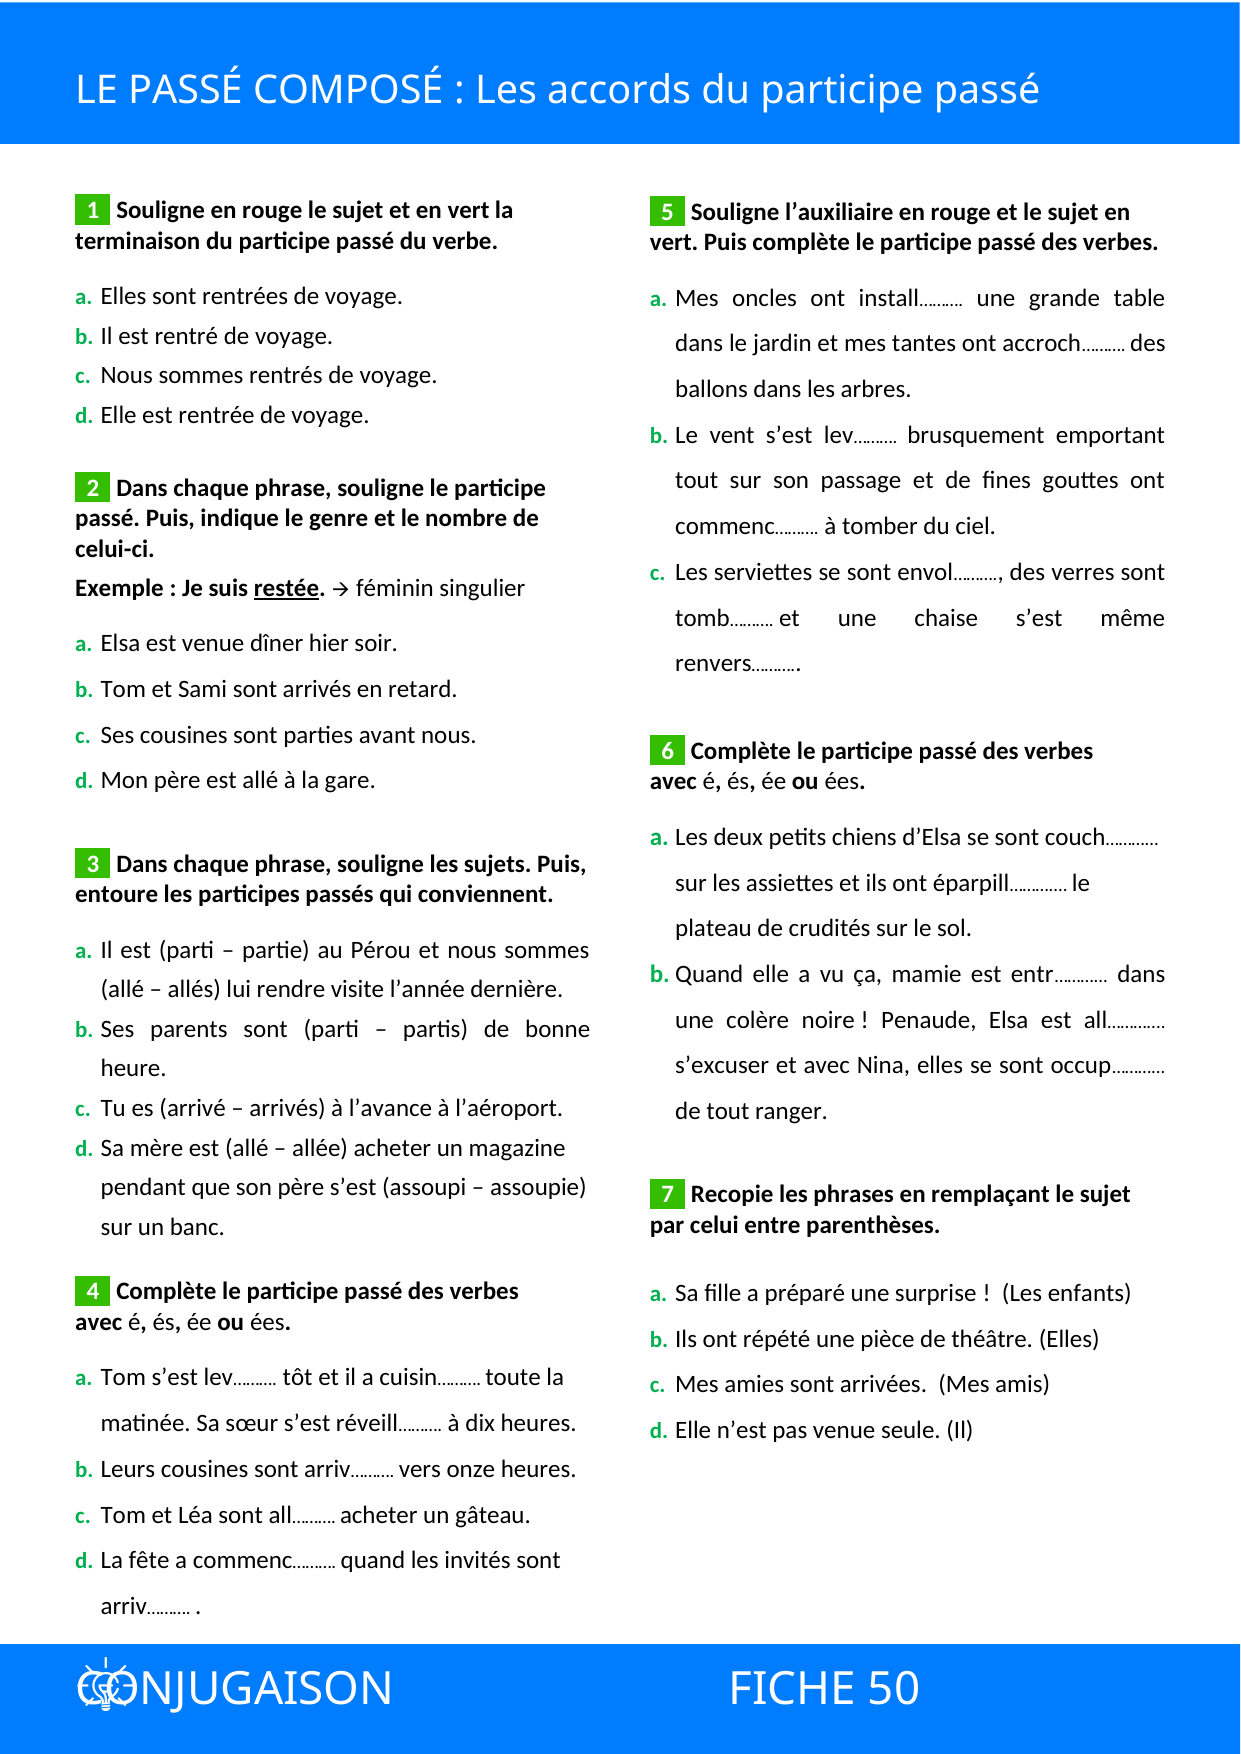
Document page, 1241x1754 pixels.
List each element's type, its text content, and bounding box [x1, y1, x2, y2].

text Exemple : Je suis restée. féminin singulier [75, 572, 591, 602]
list Tom et Sami sont arrivés en retard. [75, 673, 591, 704]
list Mon père est allé à la gare. [75, 764, 591, 795]
list Elle est rentrée de voyage. [75, 399, 591, 429]
list Ses cousines sont parties avant nous. [75, 719, 591, 749]
list Mes oncles ont install………. une grande table dans le jardin et mes tantes ont accroch………. des ballons dans les arbres. [649, 282, 1165, 404]
list Tom s’est lev………. tôt et il a cuisin………. toute la matinée. Sa sœur s’est réveill………. à dix heures. [75, 1362, 591, 1438]
list Nous sommes rentrés de voyage. [75, 359, 591, 390]
list Le vent s’est lev………. brusquement emportant tout sur son passage et de fines gouttes ont commenc………. à tomber du ciel. [649, 419, 1165, 541]
list Sa fille a préparé une surprise ! (Les enfants) [649, 1277, 1165, 1308]
list Ils ont répété une pièce de théâtre. (Elles) [649, 1323, 1165, 1353]
text 2 Dans chaque phrase, souligne le participe passé. Puis, indique le genre et le nombre de celui-ci. [75, 472, 591, 563]
list Leurs cousines sont arriv………. vers onze heures. [75, 1453, 591, 1483]
list Ses parents sont (parti – partis) de bonne heure. [75, 1013, 591, 1083]
text 6 Complète le participe passé des verbes avec é, és, ée ou ées. [649, 735, 1165, 796]
text 1 Souligne en rouge le sujet et en vert la terminaison du participe passé du verbe. [75, 194, 591, 255]
list Quand elle a vu ça, mamie est entr………... dans une colère noire ! Penaude, Elsa est all……….... s’excuser et avec Nina, elles se sont occup………... de tout ranger. [649, 958, 1165, 1126]
list Elsa est venue dîner hier soir. [75, 627, 591, 658]
text 7 Recopie les phrases en remplaçant le sujet par celui entre parenthèses. [649, 1178, 1165, 1239]
list La fête a commenc………. quand les invités sont arriv………. . [75, 1544, 591, 1621]
list Elles sont rentrées de voyage. [75, 280, 591, 311]
text 4 Complète le participe passé des verbes avec é, és, ée ou ées. [75, 1276, 591, 1337]
list Mes amies sont arrivées. (Mes amis) [649, 1368, 1165, 1399]
list Il est (parti – partie) au Pérou et nous sommes (allé – allés) lui rendre visite l’année dernière. [75, 934, 591, 1004]
list Tu es (arrivé – arrivés) à l’avance à l’aéroport. [75, 1092, 591, 1123]
text 3 Dans chaque phrase, souligne les sujets. Puis, entoure les participes passés qui conviennent. [75, 848, 591, 909]
list Tom et Léa sont all………. acheter un gâteau. [75, 1499, 591, 1529]
list Les serviettes se sont envol………., des verres sont tomb………. et une chaise s’est même renvers……….. [649, 556, 1165, 678]
list Il est rentré de voyage. [75, 320, 591, 350]
text 5 Souligne l’auxiliaire en rouge et le sujet en vert. Puis complète le participe passé des verbes. [649, 196, 1165, 257]
picture [75, 1657, 139, 1713]
list Sa mère est (allé – allée) acheter un magazine pendant que son père s’est (assoupi – assoupie) sur un banc. [75, 1132, 591, 1241]
list Elle n’est pas venue seule. (Il) [649, 1414, 1165, 1445]
list Les deux petits chiens d’Elsa se sont couch………... sur les assiettes et ils ont éparpill……….... le plateau de crudités sur le sol. [649, 821, 1165, 943]
